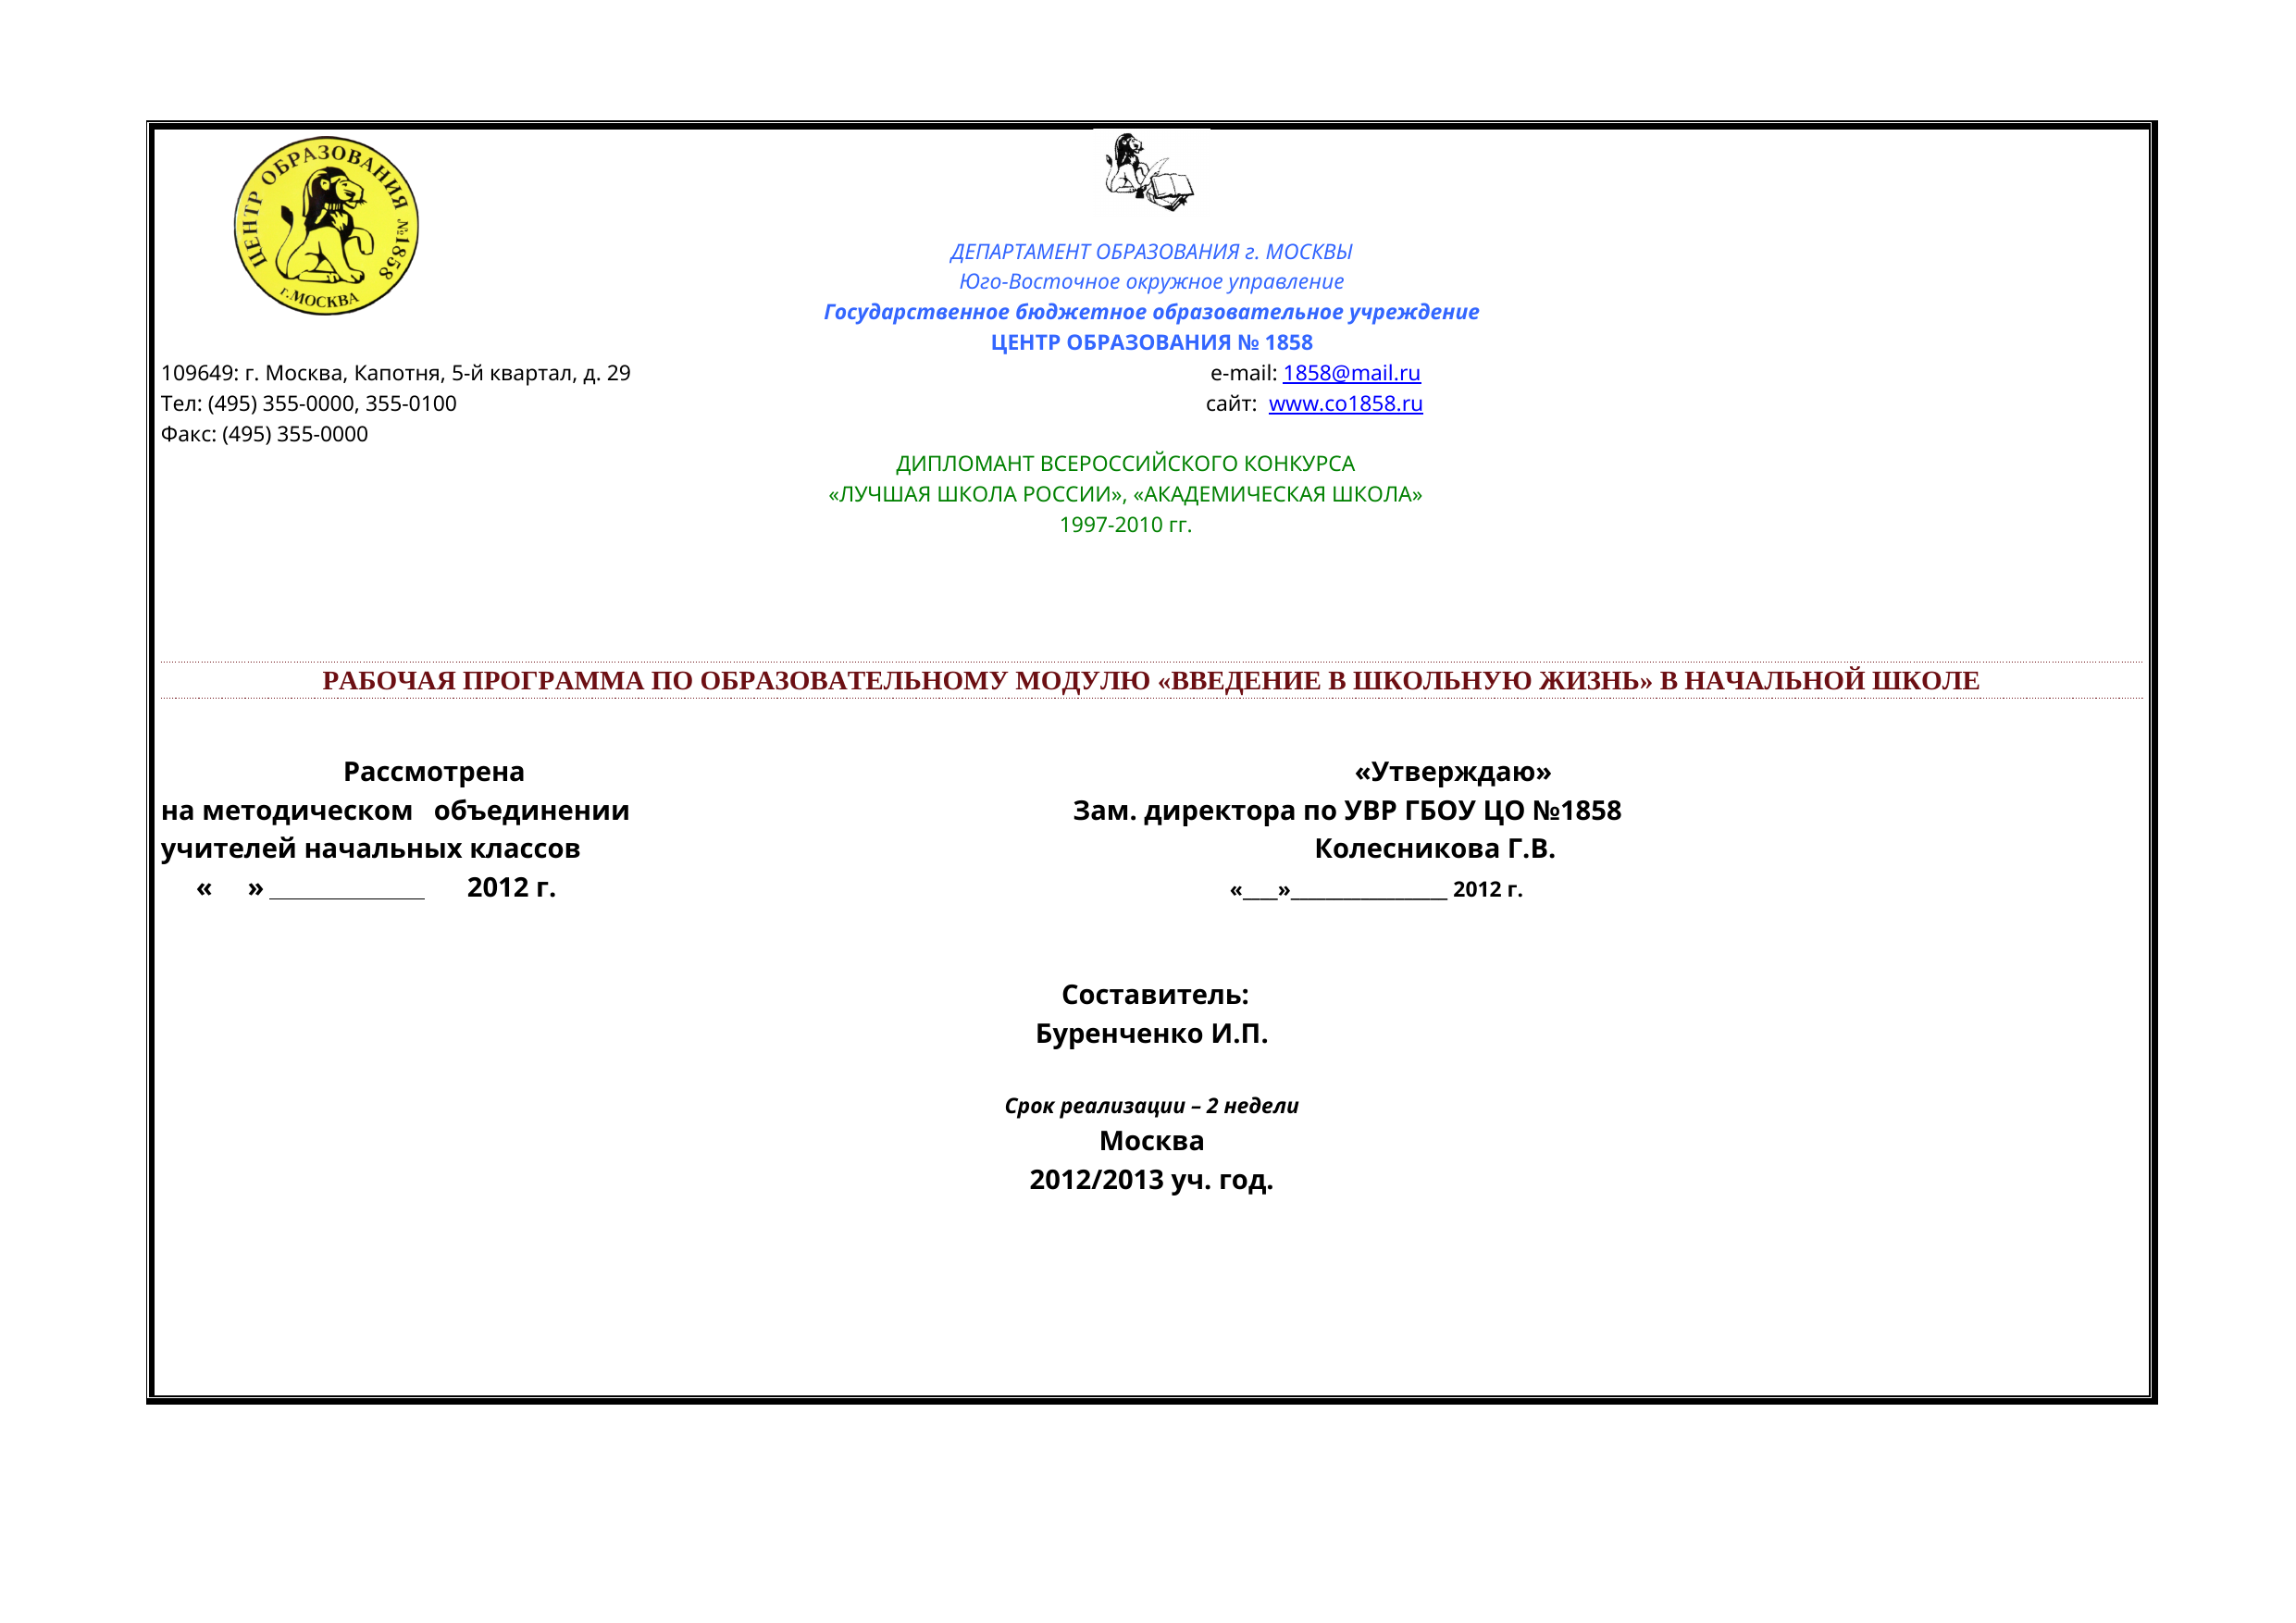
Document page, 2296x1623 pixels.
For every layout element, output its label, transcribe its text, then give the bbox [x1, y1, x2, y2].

table_header ДЕПАРТАМЕНТ ОБРАЗОВАНИЯ г. МОСКВЫ Юго-Восточное окружное управление Государственное бюджетное образовательное учреждение ЦЕНТР ОБРАЗОВАНИЯ № 1858 109649: г. Москва, Капотня, 5-й квартал, д. 29 e-mail: 1858@mail.ru Тел: (495) 355-0000, 355-0100 сайт: www.co1858.ru Факс: (495) 355-0000 ДИПЛОМАНТ ВСЕРОССИЙСКОГО КОНКУРСА «ЛУЧШАЯ ШКОЛА РОССИИ», «АКАДЕМИЧЕСКАЯ ШКОЛА» 1997-2010 гг. рабочая программа по образовательному модулю «Введение в школьную жизнь» в начальной школе Рассмотрена «Утверждаю» на методическом объединении Зам. директора по УВР ГБОУ ЦО №1858 учителей начальных классов Колесникова Г.В. « » 2012 г. «____»__________________ 2012 г. Составитель: Буренченко И.П. Срок реализации – 2 недели Москва 2012/2013 уч. год. [155, 130, 2149, 1395]
picture [233, 136, 419, 316]
